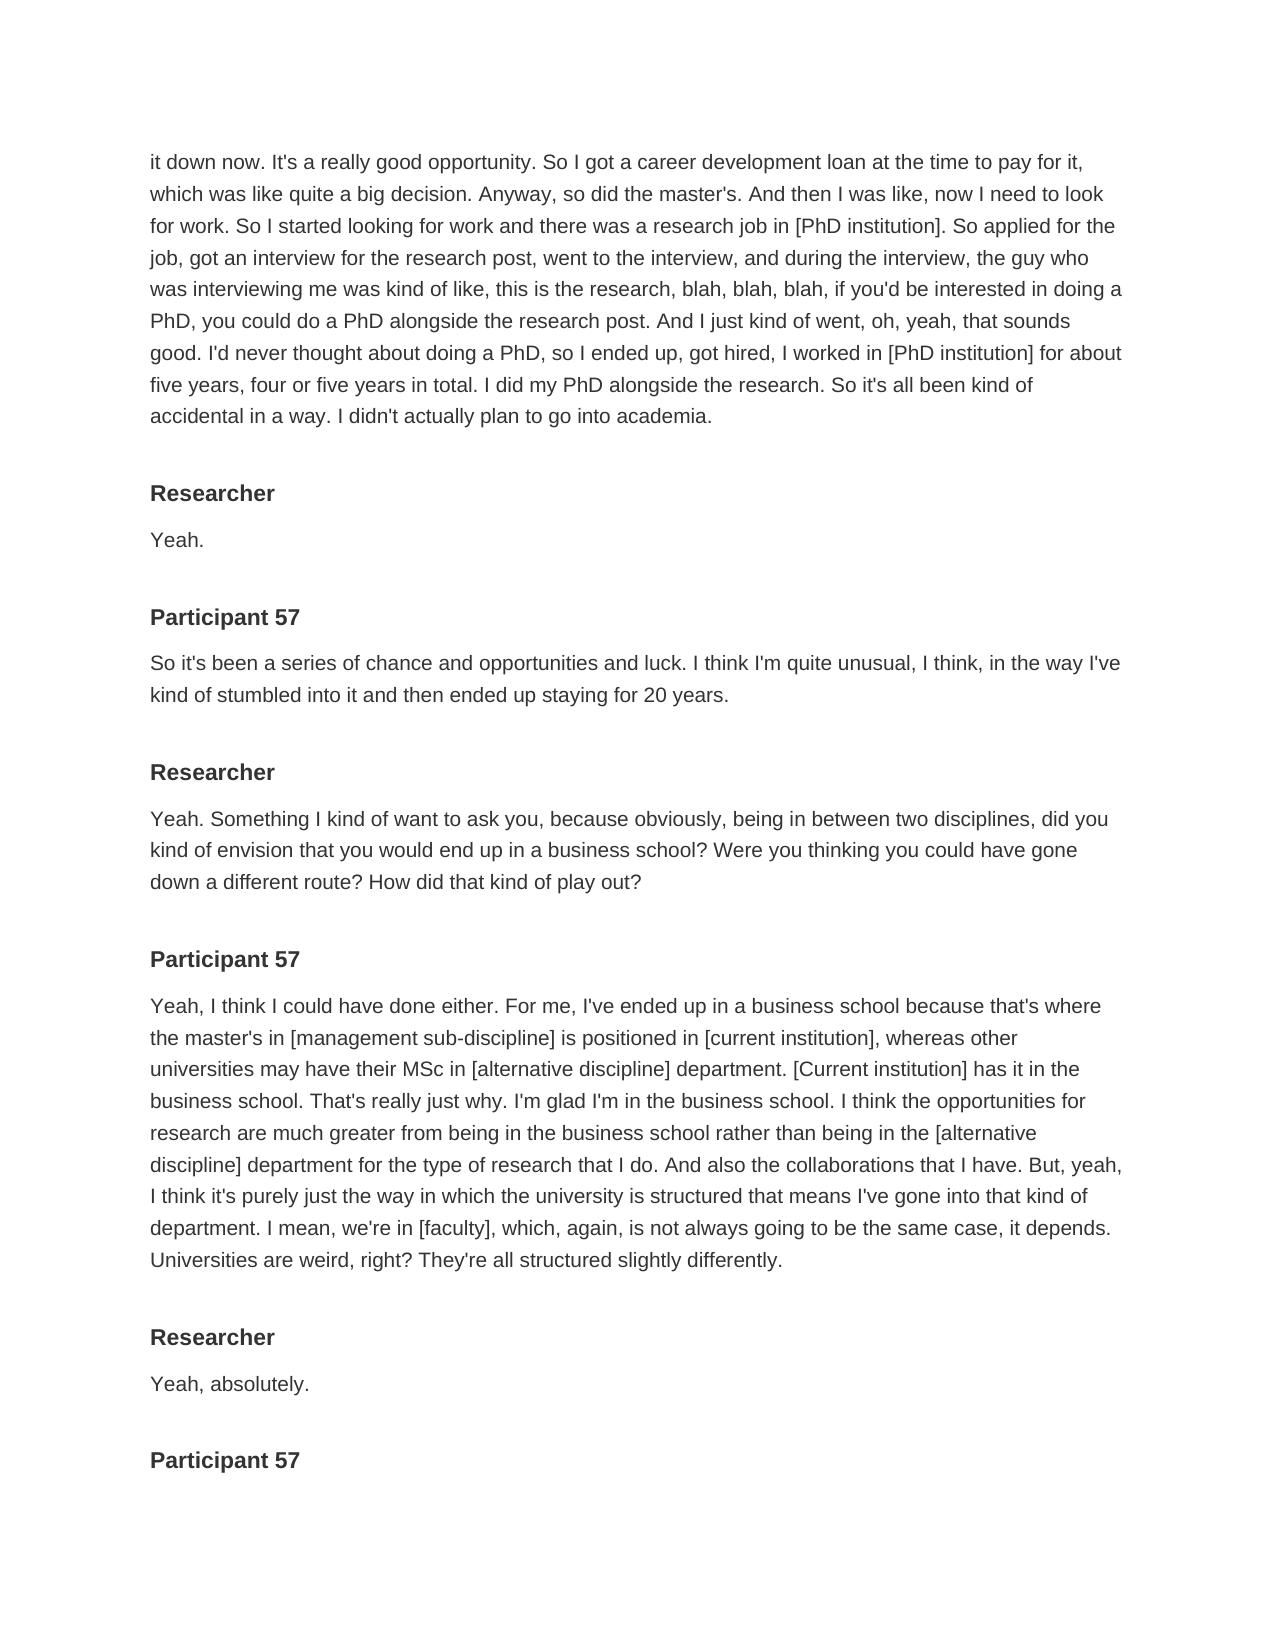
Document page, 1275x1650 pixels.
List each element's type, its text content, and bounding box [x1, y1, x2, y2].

subtitle Researcher [150, 480, 1125, 507]
subtitle Researcher [150, 1324, 1125, 1350]
text Yeah. Something I kind of want to ask you, because obviously, being in between two disciplines, did you kind of envision that you would end up in a business school? Were you thinking you could have gone down a different route? How did that kind of play out? [150, 807, 1125, 894]
text So it's been a series of chance and opportunities and luck. I think I'm quite unusual, I think, in the way I've kind of stumbled into it and then ended up staying for 20 years. [150, 651, 1125, 707]
subtitle Participant 57 [150, 946, 1125, 972]
text Yeah, absolutely. [150, 1371, 1125, 1395]
subtitle Participant 57 [150, 604, 1125, 630]
text Yeah, I think I could have done either. For me, I've ended up in a business school because that's where the master's in [management sub-discipline] is positioned in [current institution], whereas other universities may have their MSc in [alternative discipline] department. [Current institution] has it in the business school. That's really just why. I'm glad I'm in the business school. I think the opportunities for research are much greater from being in the business school rather than being in the [alternative discipline] department for the type of research that I do. And also the collaborations that I have. But, yeah, I think it's purely just the way in which the university is structured that means I've gone into that kind of department. I mean, we're in [faculty], which, again, is not always going to be the same case, it depends. Universities are weird, right? They're all structured slightly differently. [150, 994, 1125, 1272]
subtitle Participant 57 [150, 1447, 1125, 1474]
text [150, 150, 1125, 428]
text Yeah. [150, 528, 1125, 552]
subtitle Researcher [150, 759, 1125, 785]
